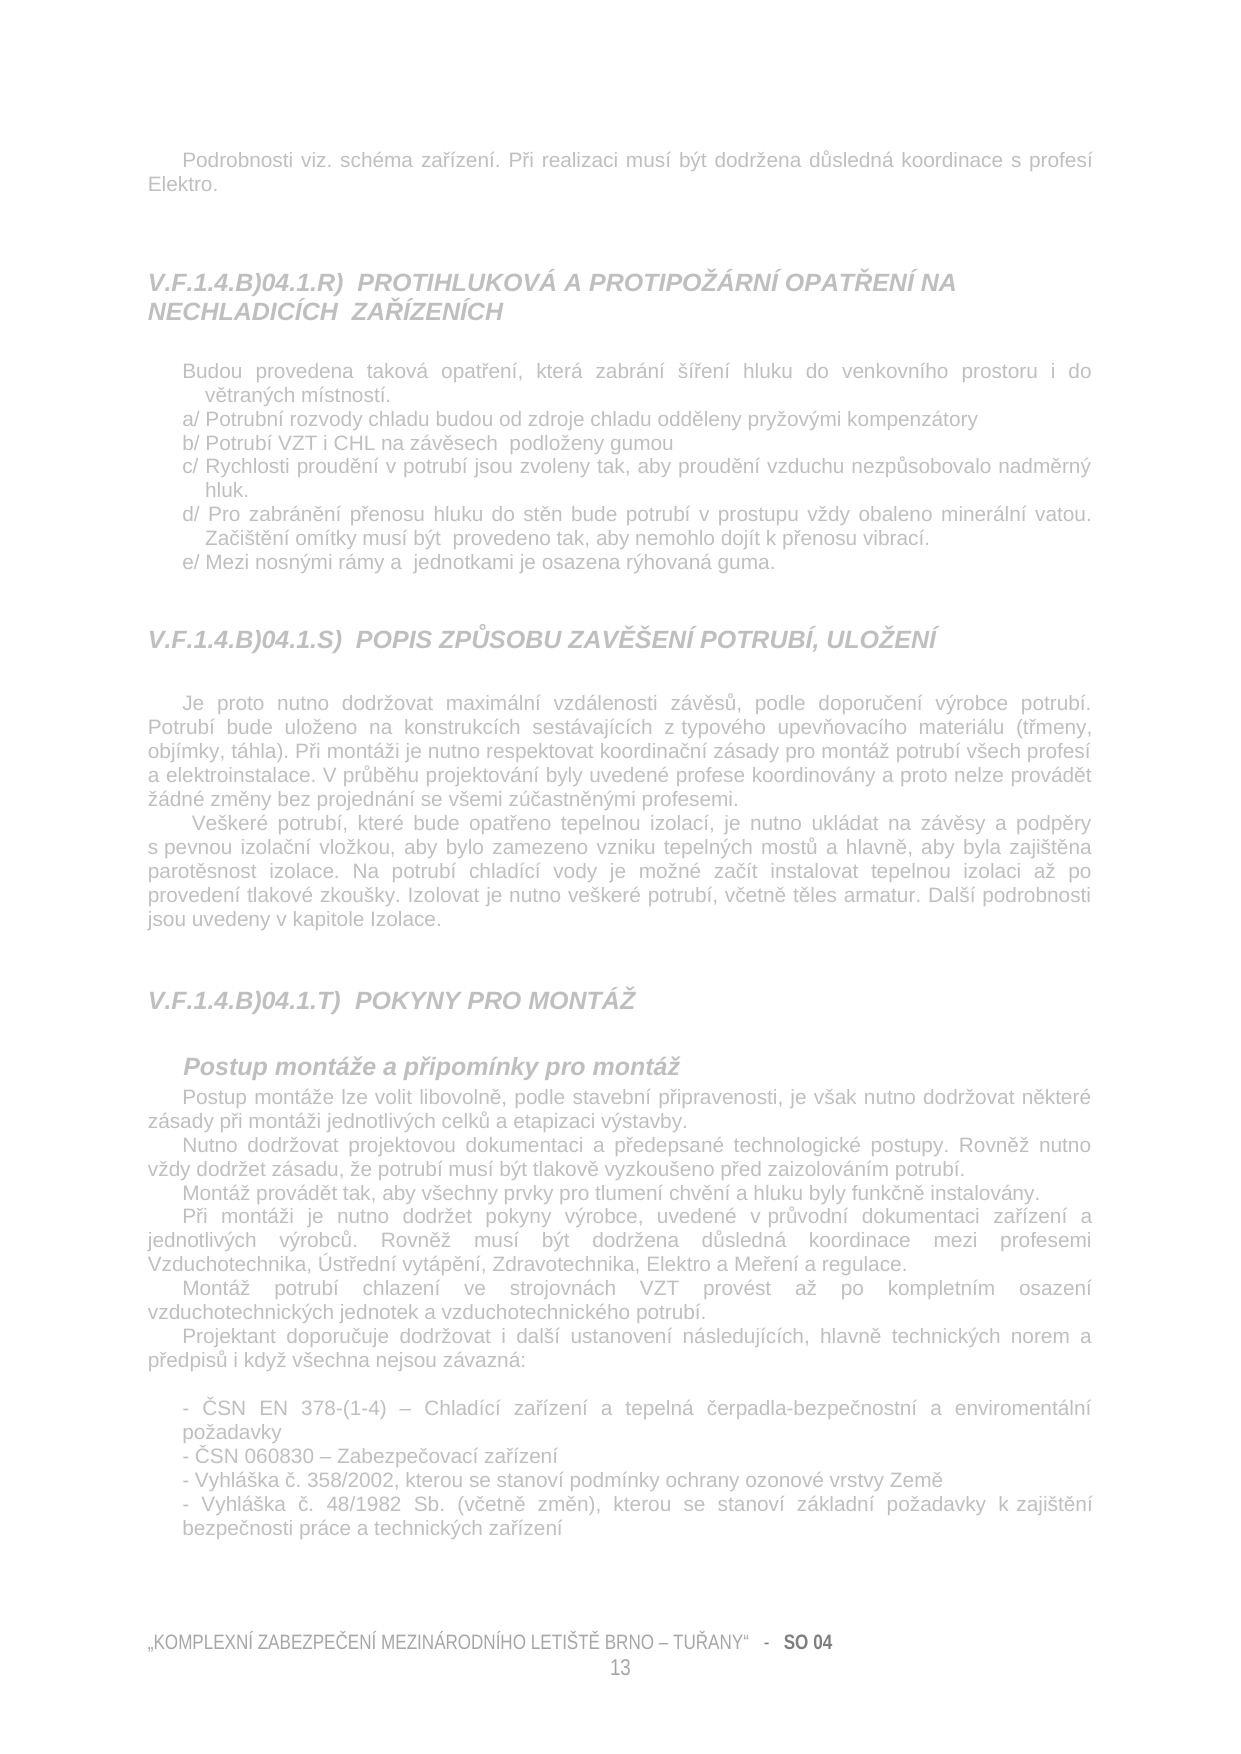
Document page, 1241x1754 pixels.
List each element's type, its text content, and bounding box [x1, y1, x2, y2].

text Nutno dodržovat projektovou dokumentaci a předepsané technologické postupy. Rovněž nutno vždy dodržet zásadu, že potrubí musí být tlakově vyzkoušeno před zaizolováním potrubí. [148, 1132, 1093, 1180]
text - Vyhláška č. 358/2002, kterou se stanoví podmínky ochrany ozonové vrstvy Země [182, 1468, 1093, 1492]
text Postup montáže a připomínky pro montáž [148, 1052, 1093, 1080]
text a/ Potrubní rozvody chladu budou od zdroje chladu odděleny pryžovými kompenzátory [182, 406, 1093, 430]
subtitle V.F.1.4.b)04.1.r) Protihluková a protipožární opatření na nechladicích zařízeních [148, 268, 1093, 326]
subtitle V.F.1.4.b)04.1.T) Pokyny pro montáž [148, 986, 1093, 1015]
text e/ Mezi nosnými rámy a jednotkami je osazena rýhovaná guma. [182, 550, 1093, 574]
text Podrobnosti viz. schéma zařízení. Při realizaci musí být dodržena důsledná koordinace s profesí Elektro. [148, 148, 1093, 196]
text Veškeré potrubí, které bude opatřeno tepelnou izolací, je nutno ukládat na závěsy a podpěry s pevnou izolační vložkou, aby bylo zamezeno vzniku tepelných mostů a hlavně, aby byla zajištěna parotěsnost izolace. Na potrubí chladící vody je možné začít instalovat tepelnou izolaci až po provedení tlakové zkoušky. Izolovat je nutno veškeré potrubí, včetně těles armatur. Další podrobnosti jsou uvedeny v kapitole Izolace. [148, 811, 1093, 931]
text - Vyhláška č. 48/1982 Sb. (včetně změn), kterou se stanoví základní požadavky k zajištění bezpečnosti práce a technických zařízení [182, 1492, 1093, 1540]
text Je proto nutno dodržovat maximální vzdálenosti závěsů, podle doporučení výrobce potrubí. Potrubí bude uloženo na konstrukcích sestávajících z typového upevňovacího materiálu (třmeny, objímky, táhla). Při montáži je nutno respektovat koordinační zásady pro montáž potrubí všech profesí a elektroinstalace. V průběhu projektování byly uvedené profese koordinovány a proto nelze provádět žádné změny bez projednání se všemi zúčastněnými profesemi. [148, 691, 1093, 811]
text Při montáži je nutno dodržet pokyny výrobce, uvedené v průvodní dokumentaci zařízení a jednotlivých výrobců. Rovněž musí být dodržena důsledná koordinace mezi profesemi Vzduchotechnika, Ústřední vytápění, Zdravotechnika, Elektro a Meření a regulace. [148, 1204, 1093, 1276]
text Projektant doporučuje dodržovat i další ustanovení následujících, hlavně technických norem a předpisů i když všechna nejsou závazná: [148, 1324, 1093, 1372]
text - ČSN 060830 – Zabezpečovací zařízení [182, 1444, 1093, 1468]
text b/ Potrubí VZT i CHL na závěsech podloženy gumou [182, 430, 1093, 454]
text Budou provedena taková opatření, která zabrání šíření hluku do venkovního prostoru i do větraných místností. [182, 358, 1093, 406]
text - ČSN EN 378-(1-4) – Chladící zařízení a tepelná čerpadla-bezpečnostní a enviromentální požadavky [182, 1396, 1093, 1444]
text c/ Rychlosti proudění v potrubí jsou zvoleny tak, aby proudění vzduchu nezpůsobovalo nadměrný hluk. [182, 454, 1093, 502]
subtitle V.F.1.4.b)04.1.s) Popis způsobu zavěšení potrubí, uložení [148, 626, 1093, 654]
text d/ Pro zabránění přenosu hluku do stěn bude potrubí v prostupu vždy obaleno minerální vatou. Začištění omítky musí být provedeno tak, aby nemohlo dojít k přenosu vibrací. [182, 502, 1093, 550]
text Postup montáže lze volit libovolně, podle stavební připravenosti, je však nutno dodržovat některé zásady při montáži jednotlivých celků a etapizaci výstavby. [148, 1084, 1093, 1132]
text Montáž provádět tak, aby všechny prvky pro tlumení chvění a hluku byly funkčně instalovány. [148, 1180, 1093, 1204]
text Montáž potrubí chlazení ve strojovnách VZT provést až po kompletním osazení vzduchotechnických jednotek a vzduchotechnického potrubí. [148, 1276, 1093, 1324]
